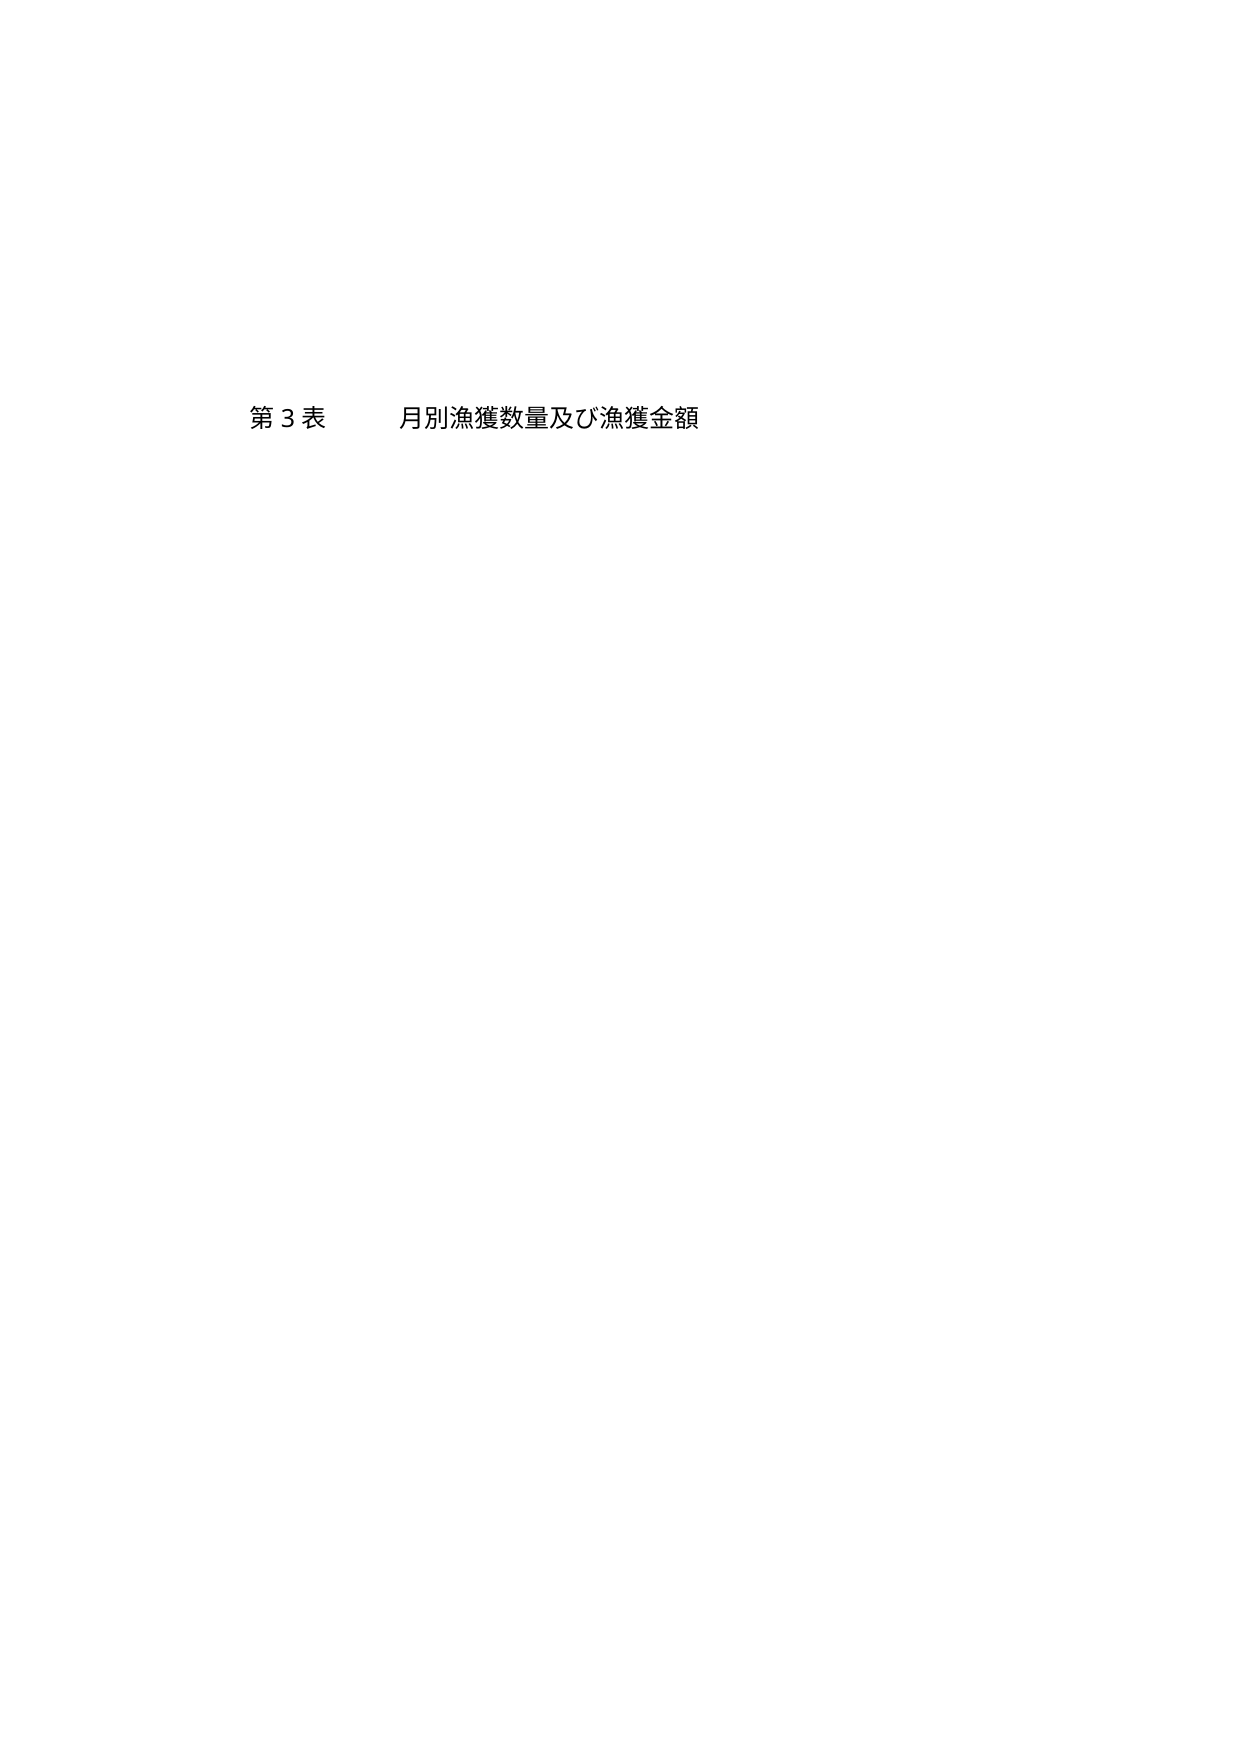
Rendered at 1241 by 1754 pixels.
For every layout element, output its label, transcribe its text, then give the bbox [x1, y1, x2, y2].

text 第 3 表 月別漁獲数量及び漁獲金額 [249, 401, 1065, 434]
